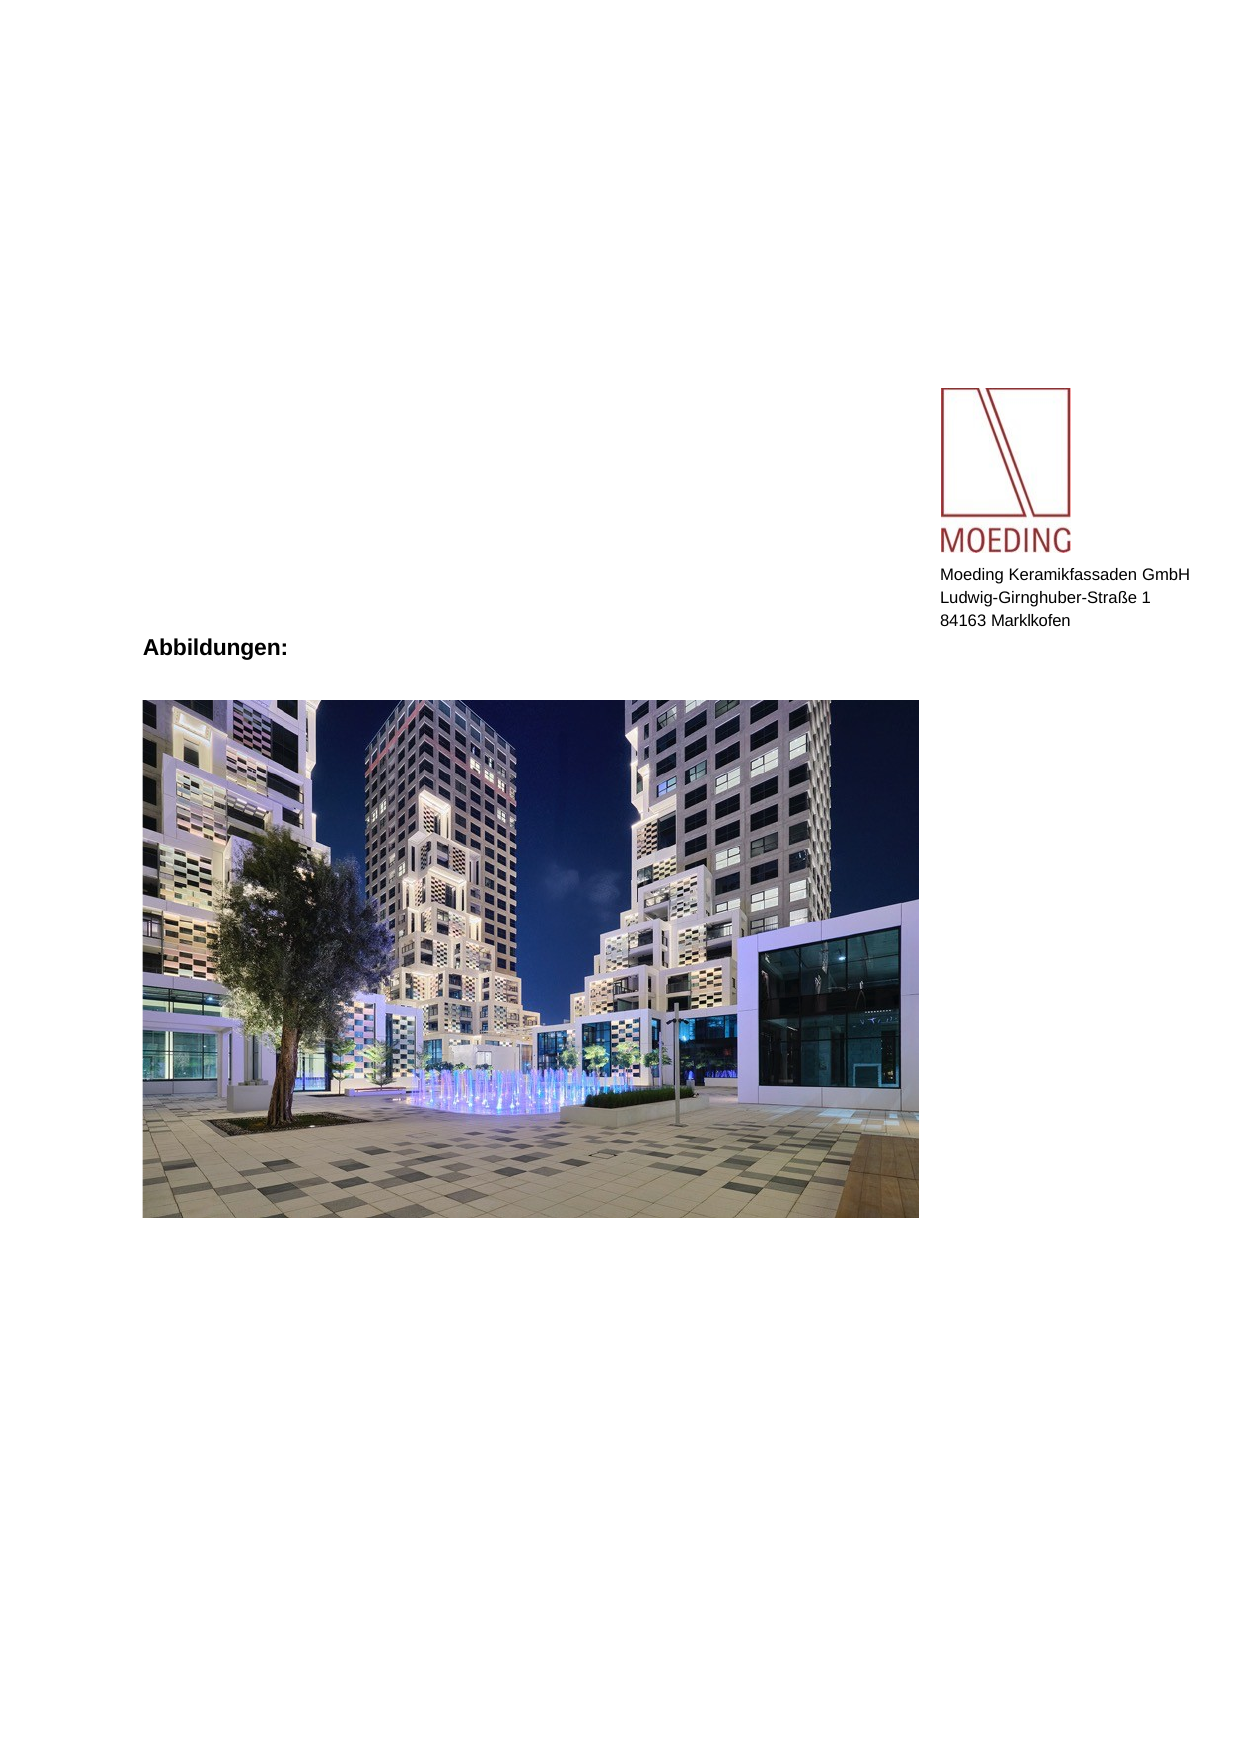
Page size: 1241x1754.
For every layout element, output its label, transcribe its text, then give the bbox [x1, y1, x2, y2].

picture [142, 700, 919, 1218]
subtitle Abbildungen: [143, 634, 294, 660]
picture [941, 388, 1071, 553]
text Moeding Keramikfassaden GmbH Ludwig-Girnghuber-Straße 1 [940, 564, 1190, 607]
text 84163 Marklkofen [940, 611, 1201, 630]
